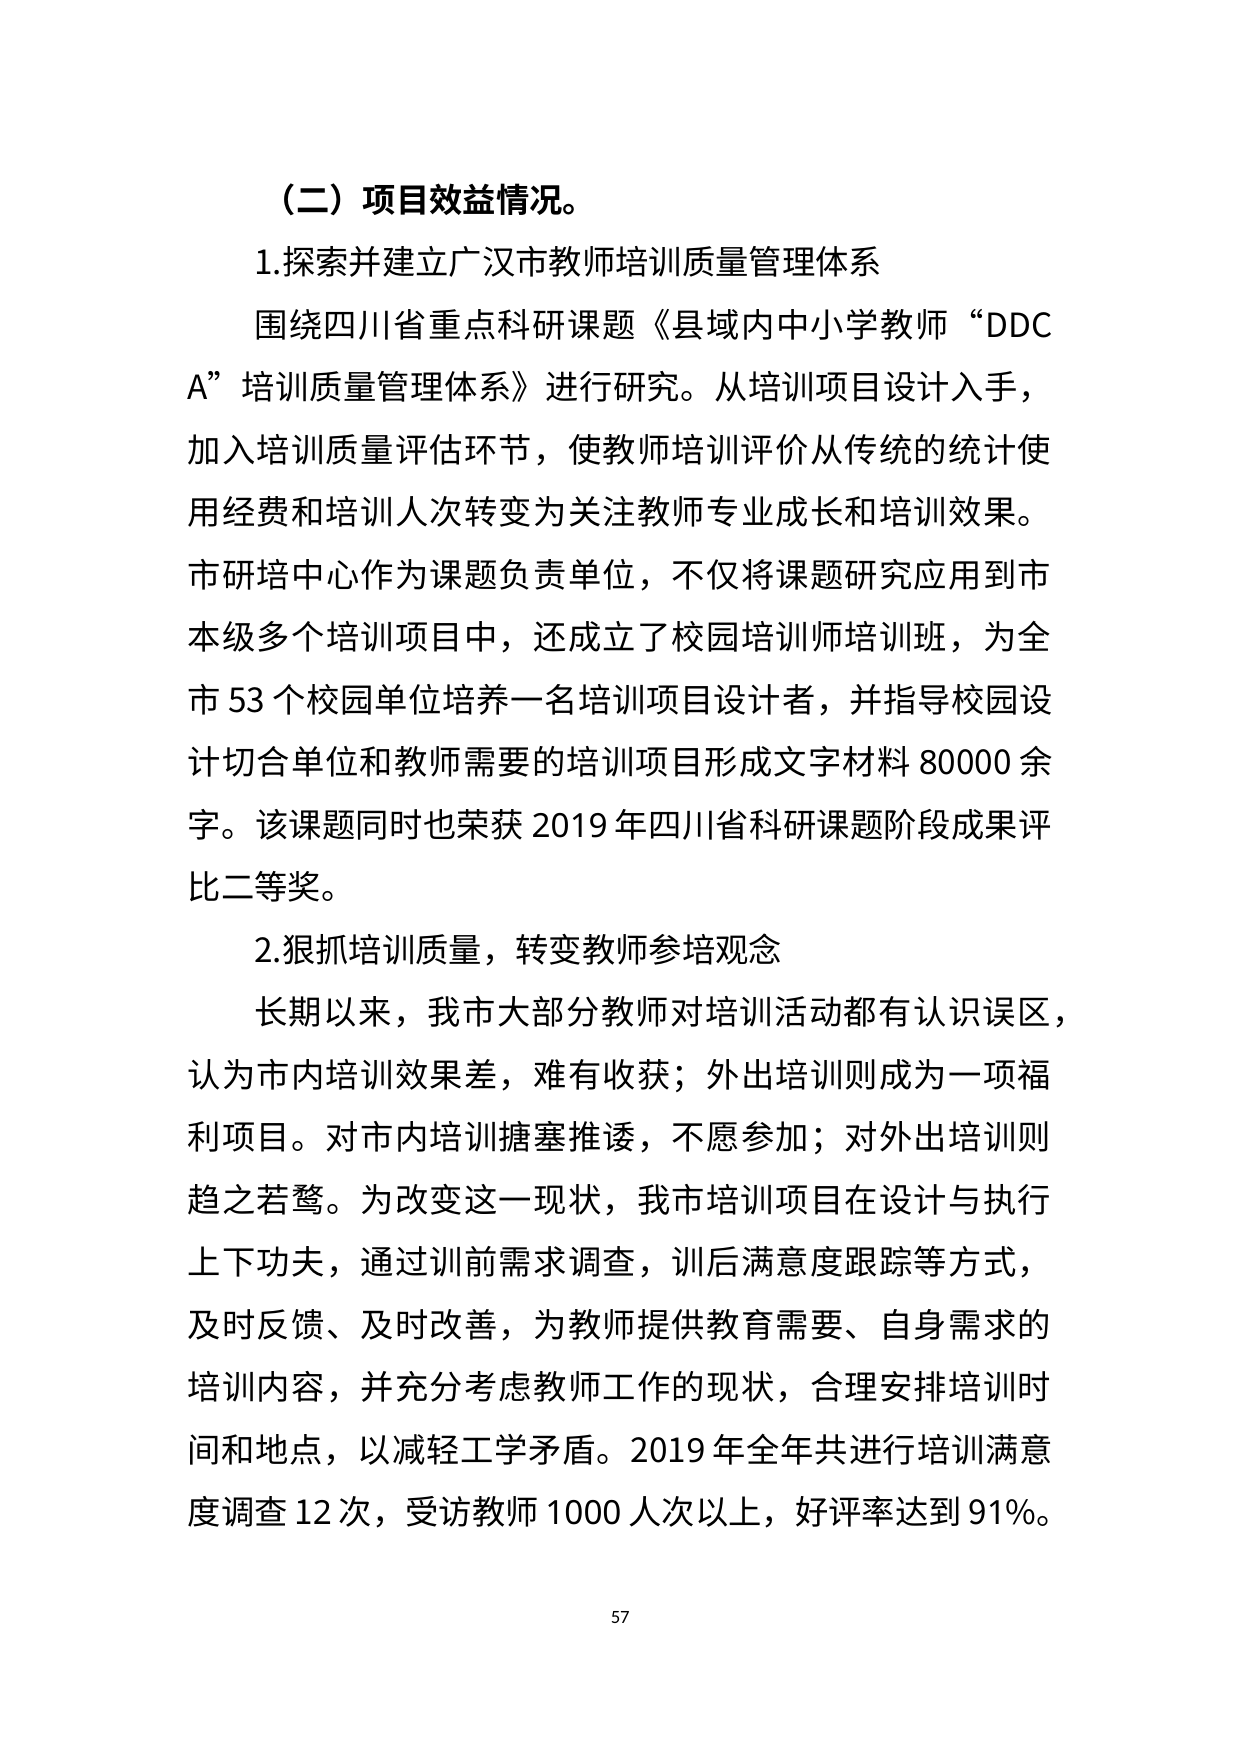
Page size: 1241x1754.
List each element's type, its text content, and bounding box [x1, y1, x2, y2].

text 长期以来，我市大部分教师对培训活动都有认识误区，认为市内培训效果差，难有收获；外出培训则成为一项福利项目。对市内培训搪塞推诿，不愿参加；对外出培训则趋之若鹜。为改变这一现状，我市培训项目在设计与执行上下功夫，通过训前需求调查，训后满意度跟踪等方式，及时反馈、及时改善，为教师提供教育需要、自身需求的培训内容，并充分考虑教师工作的现状，合理安排培训时间和地点，以减轻工学矛盾。2019年全年共进行培训满意度调查12次，受访教师1000人次以上，好评率达到91%。 [187, 974, 1053, 1537]
text 围绕四川省重点科研课题《县域内中小学教师“DDCA”培训质量管理体系》进行研究。从培训项目设计入手，加入培训质量评估环节，使教师培训评价从传统的统计使用经费和培训人次转变为关注教师专业成长和培训效果。市研培中心作为课题负责单位，不仅将课题研究应用到市本级多个培训项目中，还成立了校园培训师培训班，为全市53个校园单位培养一名培训项目设计者，并指导校园设计切合单位和教师需要的培训项目形成文字材料80000余字。该课题同时也荣获2019年四川省科研课题阶段成果评比二等奖。 [187, 287, 1053, 912]
text （二）项目效益情况。 [187, 162, 1053, 224]
text 2.狠抓培训质量，转变教师参培观念 [187, 912, 1053, 974]
text 1.探索并建立广汉市教师培训质量管理体系 [187, 224, 1053, 287]
